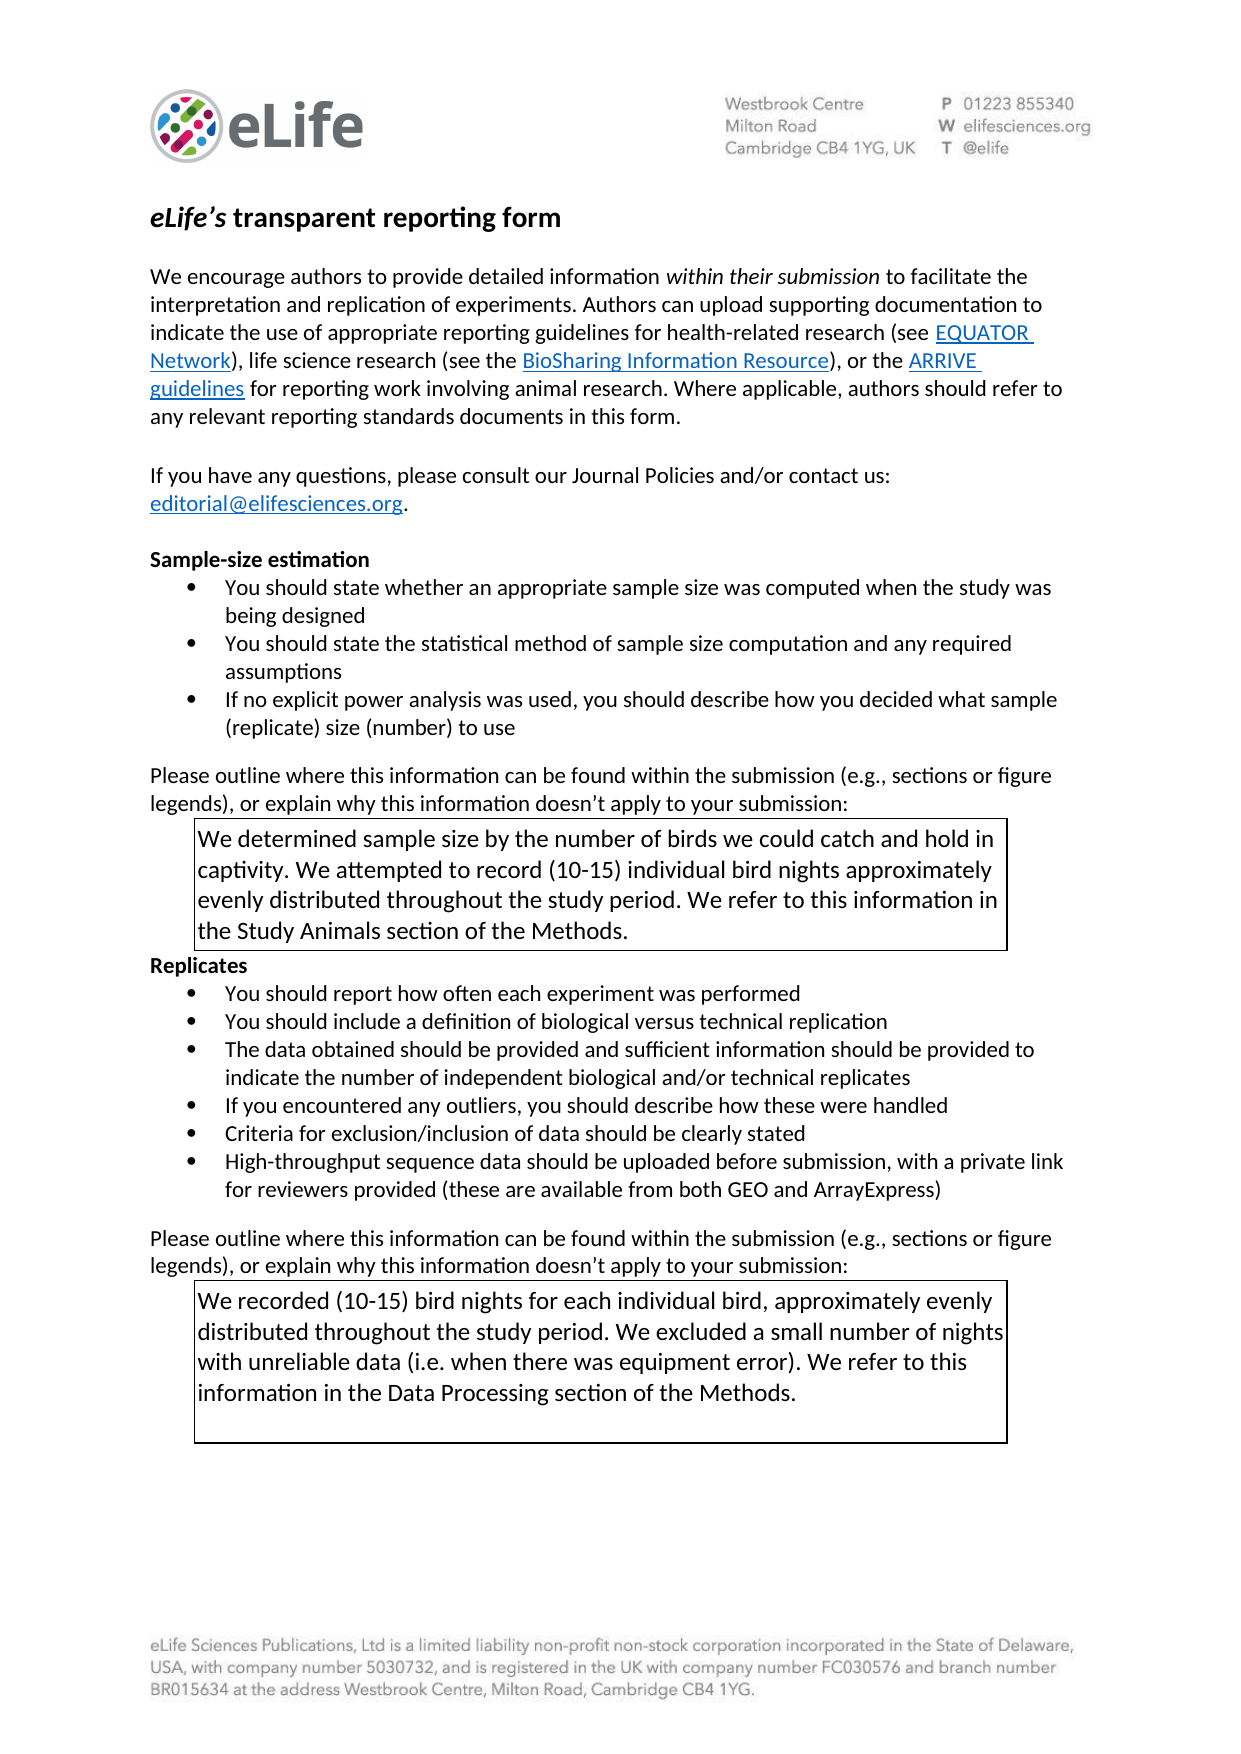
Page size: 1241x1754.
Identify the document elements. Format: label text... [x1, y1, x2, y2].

list You should state the statistical method of sample size computation and any required assumptions [187, 629, 1090, 685]
text Replicates [150, 846, 1090, 979]
list If you encountered any outliers, you should describe how these were handled [187, 1091, 1090, 1119]
list The data obtained should be provided and sufficient information should be provided to indicate the number of independent biological and/or technical replicates [187, 1035, 1090, 1091]
list You should state whether an appropriate sample size was computed when the study was being designed [187, 573, 1090, 629]
text We recorded (10-15) bird nights for each individual bird, approximately evenly distributed throughout the study period. We excluded a small number of nights with unreliable data (i.e. when there was equipment error). We refer to this information in the Data Processing section of the Methods. [195, 1283, 1006, 1408]
text We encourage authors to provide detailed information within their submission to facilitate the interpretation and replication of experiments. Authors can upload supporting documentation to indicate the use of appropriate reporting guidelines for health-related research (see EQUATOR Network), life science research (see the BioSharing Information Resource), or the ARRIVE guidelines for reporting work involving animal research. Where applicable, authors should refer to any relevant reporting standards documents in this form. [150, 262, 1090, 430]
text eLife’s transparent reporting form [150, 199, 1090, 234]
list You should report how often each experiment was performed [187, 979, 1090, 1007]
list Criteria for exclusion/inclusion of data should be clearly stated [187, 1119, 1090, 1147]
picture [150, 89, 363, 163]
text We determined sample size by the number of birds we could catch and hold in captivity. We attempted to record (10-15) individual bird nights approximately evenly distributed throughout the study period. We refer to this information in the Study Animals section of the Methods. [195, 821, 1006, 947]
text Sample-size estimation [150, 545, 1090, 573]
text If you have any questions, please consult our Journal Policies and/or contact us: editorial@elifesciences.org. [150, 461, 1090, 517]
picture [0, 1593, 1241, 1713]
list High-throughput sequence data should be uploaded before submission, with a private link for reviewers provided (these are available from both GEO and ArrayExpress) [187, 1147, 1090, 1203]
list If no explicit power analysis was used, you should describe how you decided what sample (replicate) size (number) to use [187, 685, 1090, 741]
list You should include a definition of biological versus technical replication [187, 1007, 1090, 1035]
picture [683, 16, 1240, 188]
